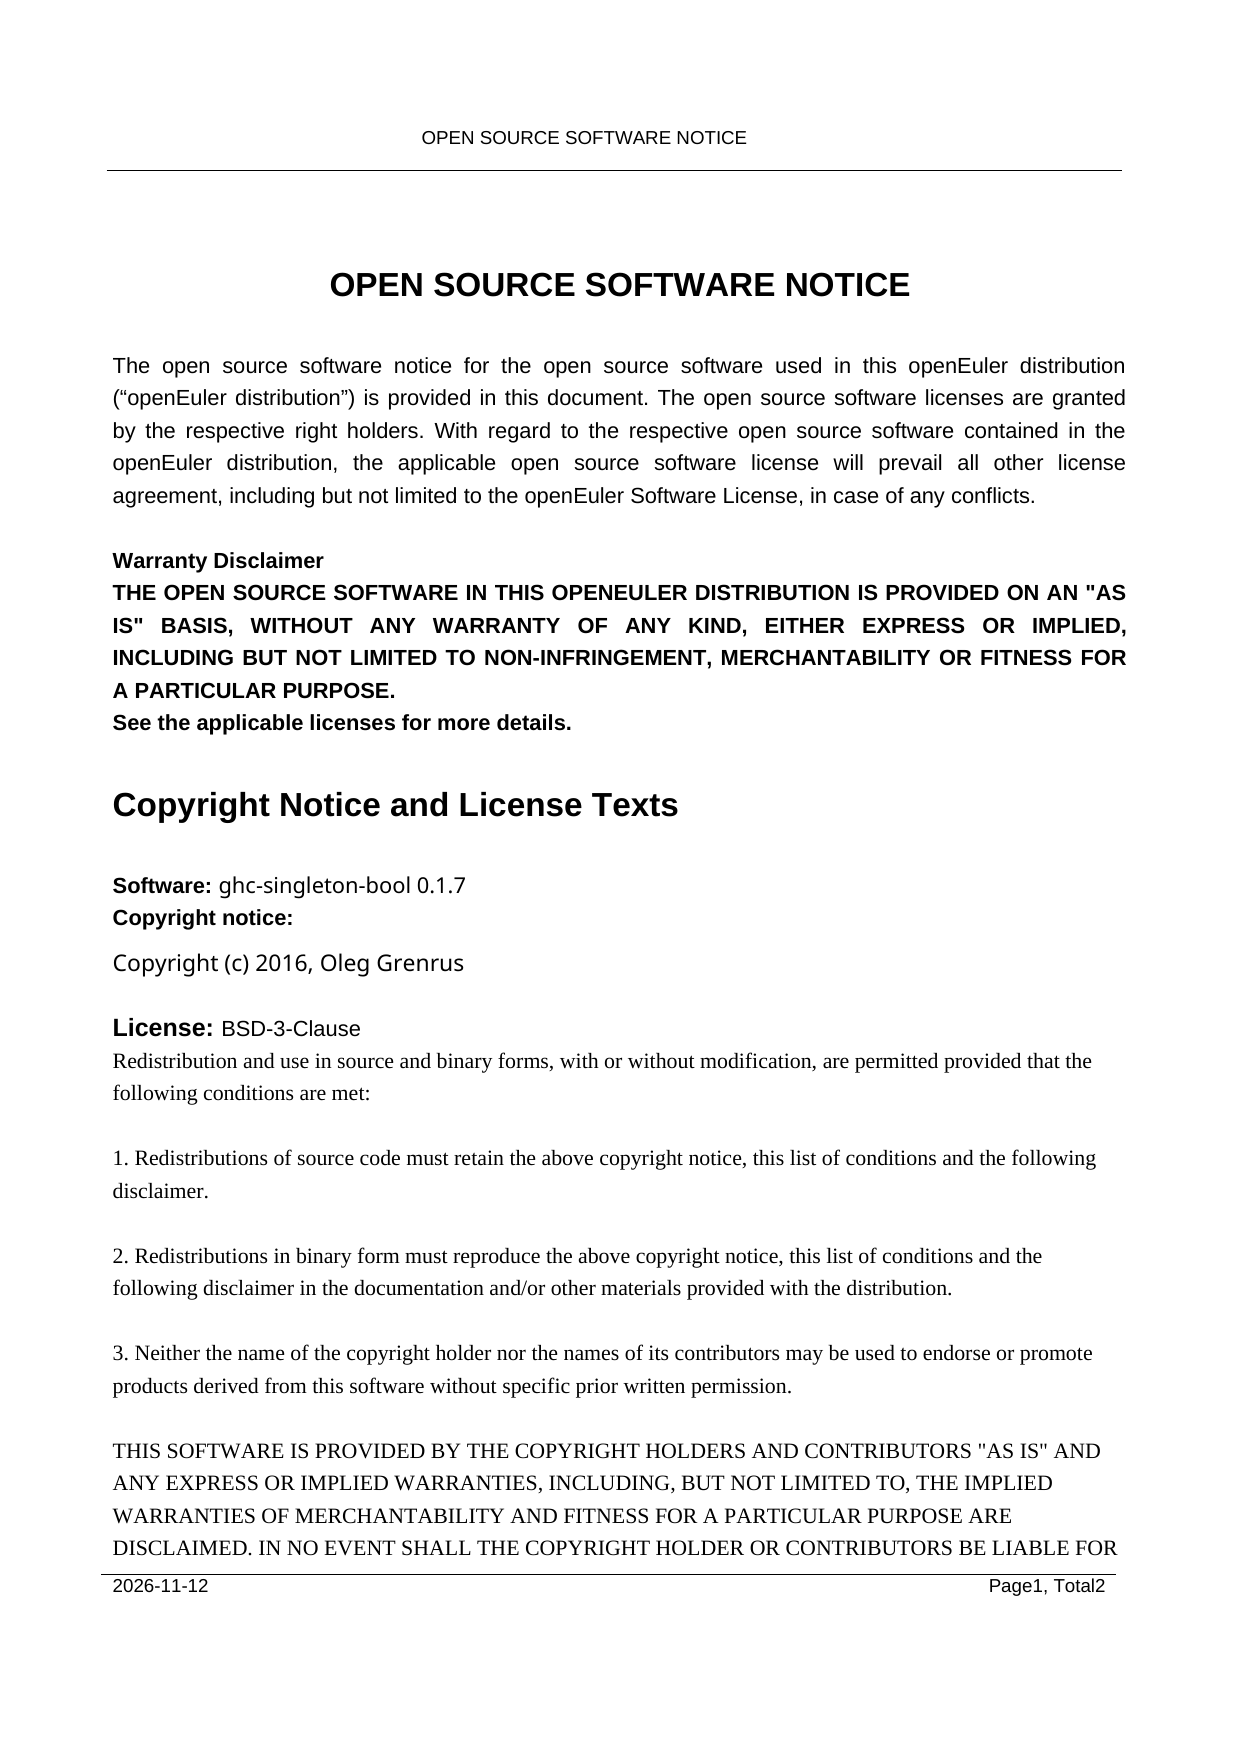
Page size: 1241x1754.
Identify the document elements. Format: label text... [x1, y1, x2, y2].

title Software: ghc-singleton-bool 0.1.7 [112, 869, 1128, 901]
text Copyright notice: [112, 901, 1128, 934]
text THE OPEN SOURCE SOFTWARE IN THIS OPENEULER DISTRIBUTION IS PROVIDED ON AN "AS IS" BASIS, WITHOUT ANY WARRANTY OF ANY KIND, EITHER EXPRESS OR IMPLIED, INCLUDING BUT NOT LIMITED TO NON-INFRINGEMENT, MERCHANTABILITY OR FITNESS FOR A PARTICULAR PURPOSE. See the applicable licenses for more details. [112, 576, 1128, 739]
text OPEN SOURCE SOFTWARE NOTICE [112, 251, 1128, 316]
text Warranty Disclaimer [112, 544, 1128, 576]
text The open source software notice for the open source software used in this openEuler distribution (“openEuler distribution”) is provided in this document. The open source software licenses are granted by the respective right holders. With regard to the respective open source software contained in the openEuler distribution, the applicable open source software license will prevail all other license agreement, including but not limited to the openEuler Software License, in case of any conflicts. [112, 349, 1128, 511]
text License: BSD-3-Clause [112, 1012, 1128, 1044]
text Copyright Notice and License Texts [112, 771, 1128, 836]
text Copyright (c) 2016, Oleg Grenrus [112, 947, 1128, 1012]
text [112, 1044, 1128, 1564]
